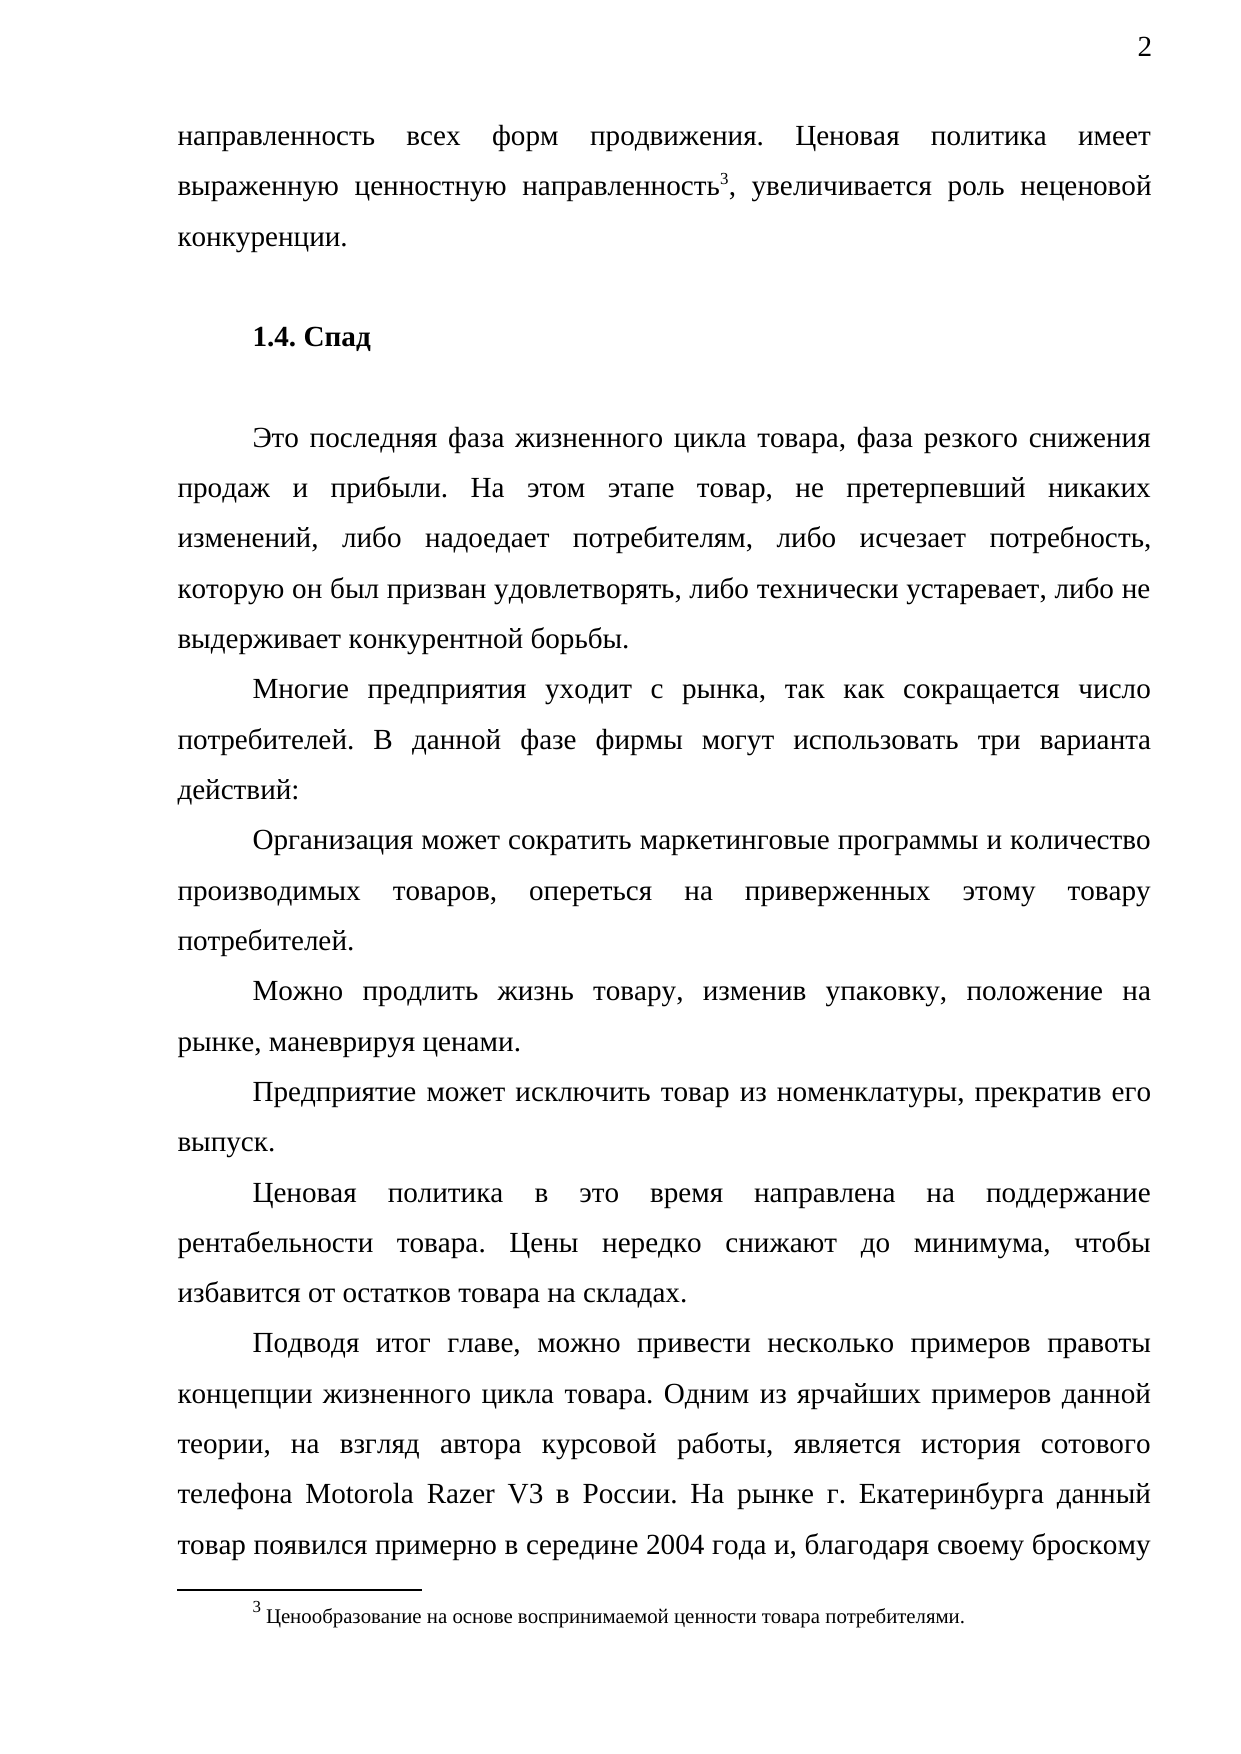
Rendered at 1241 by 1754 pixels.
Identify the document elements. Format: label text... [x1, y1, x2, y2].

text Организация может сократить маркетинговые программы и количество производимых товаров, опереться на приверженных этому товару потребителей. [177, 822, 1152, 957]
text Предприятие может исключить товар из номенклатуры, прекратив его выпуск. [177, 1074, 1152, 1158]
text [177, 118, 1152, 252]
subtitle 1.4. Спад [177, 319, 1152, 353]
text Ценовая политика в это время направлена на поддержание рентабельности товара. Цены нередко снижают до минимума, чтобы избавится от остатков товара на складах. [177, 1175, 1152, 1309]
text Это последняя фаза жизненного цикла товара, фаза резкого снижения продаж и прибыли. На этом этапе товар, не претерпевший никаких изменений, либо надоедает потребителям, либо исчезает потребность, которую он был призван удовлетворять, либо технически устаревает, либо не выдерживает конкурентной борьбы. [177, 420, 1152, 655]
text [177, 1326, 1152, 1560]
text Многие предприятия уходит с рынка, так как сокращается число потребителей. В данной фазе фирмы могут использовать три варианта действий: [177, 672, 1152, 806]
text Можно продлить жизнь товару, изменив упаковку, положение на рынке, маневрируя ценами. [177, 973, 1152, 1057]
